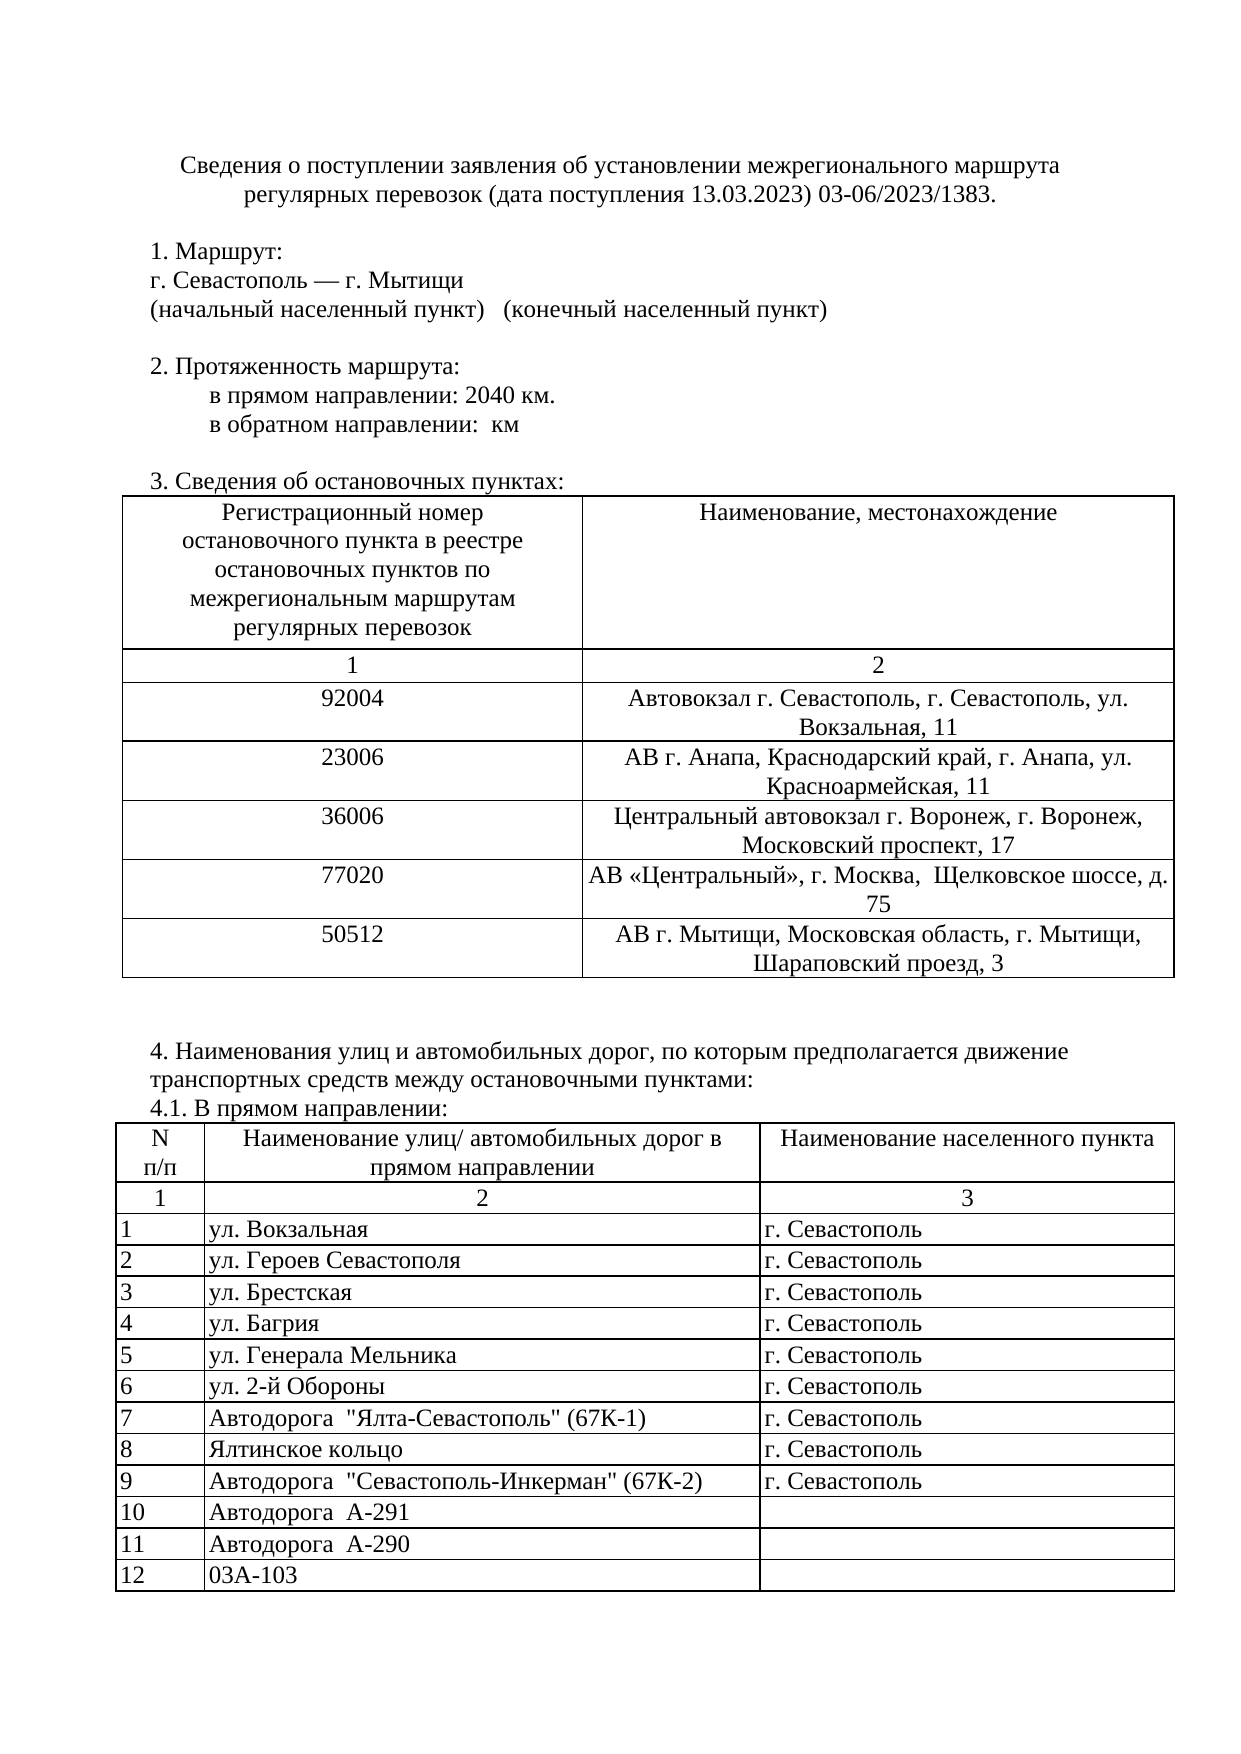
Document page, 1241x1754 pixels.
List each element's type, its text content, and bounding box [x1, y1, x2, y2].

table_cell ул. Генерала Мельника [205, 1340, 759, 1370]
table_cell АВ «Центральный», г. Москва, Щелковское шоссе, д. 75 [583, 860, 1173, 918]
table_cell Автодорога "Севастополь-Инкерман" (67К-2) [205, 1466, 759, 1496]
table_cell 3 [117, 1277, 204, 1307]
table_cell Ялтинское кольцо [205, 1434, 759, 1464]
table_cell 6 [117, 1371, 204, 1401]
table_cell 12 [117, 1560, 204, 1590]
table_cell Центральный автовокзал г. Воронеж, г. Воронеж, Московский проспект, 17 [583, 801, 1173, 858]
table_cell 5 [117, 1340, 204, 1370]
table_cell г. Севастополь [761, 1308, 1174, 1338]
table_cell Автодорога "Ялта-Севастополь" (67К-1) [205, 1403, 759, 1433]
table_cell г. Севастополь [761, 1214, 1174, 1244]
table_header Наименование населенного пункта [761, 1124, 1174, 1181]
table_header Наименование улиц/ автомобильных дорог в прямом направлении [205, 1124, 759, 1181]
table_cell Автовокзал г. Севастополь, г. Севастополь, ул. Вокзальная, 11 [583, 683, 1173, 740]
table_cell 36006 [123, 801, 582, 858]
table_cell 3 [761, 1183, 1174, 1212]
text г. Севастополь — г. Мытищи [150, 265, 1090, 294]
table_cell г. Севастополь [761, 1371, 1174, 1401]
text 4. Наименования улиц и автомобильных дорог, по которым предполагается движение транспортных средств между остановочными пунктами: [150, 1036, 1090, 1093]
table_cell 2 [205, 1183, 759, 1212]
table_cell 1 [117, 1183, 204, 1212]
table_cell ул. 2-й Обороны [205, 1371, 759, 1401]
table_cell Автодорога А-291 [205, 1497, 759, 1527]
table_cell г. Севастополь [761, 1340, 1174, 1370]
table_cell 1 [117, 1214, 204, 1244]
table_cell г. Севастополь [761, 1466, 1174, 1496]
table_cell 9 [117, 1466, 204, 1496]
table_cell АВ г. Мытищи, Московская область, г. Мытищи, Шараповский проезд, 3 [583, 919, 1173, 977]
table_cell Автодорога А-290 [205, 1529, 759, 1558]
table_cell 92004 [123, 683, 582, 740]
table_cell 11 [117, 1529, 204, 1558]
text 1. Маршрут: [150, 236, 1090, 265]
table_cell ул. Вокзальная [205, 1214, 759, 1244]
table_cell 03А-103 [205, 1560, 759, 1590]
table_cell АВ г. Анапа, Краснодарский край, г. Анапа, ул. Красноармейская, 11 [583, 742, 1173, 799]
table_cell 77020 [123, 860, 582, 918]
table_cell 2 [117, 1246, 204, 1275]
table_cell г. Севастополь [761, 1246, 1174, 1275]
text (начальный населенный пункт) (конечный населенный пункт) [150, 294, 1090, 322]
text в прямом направлении: 2040 км. [150, 380, 1090, 409]
table_cell 23006 [123, 742, 582, 799]
table_header Регистрационный номер остановочного пункта в реестре остановочных пунктов по межрегиональным маршрутам регулярных перевозок [123, 497, 582, 648]
table_cell [761, 1497, 1174, 1527]
table_cell 2 [583, 650, 1173, 681]
text в обратном направлении: км [150, 409, 1090, 437]
table_cell 50512 [123, 919, 582, 977]
table_cell г. Севастополь [761, 1403, 1174, 1433]
table_cell 10 [117, 1497, 204, 1527]
table_cell [761, 1560, 1174, 1590]
text 4.1. В прямом направлении: [150, 1093, 1090, 1122]
text Сведения о поступлении заявления об установлении межрегионального маршрута регулярных перевозок (дата поступления 13.03.2023) 03-06/2023/1383. [150, 150, 1090, 207]
table_header Наименование, местонахождение [583, 497, 1173, 648]
text 3. Сведения об остановочных пунктах: [150, 466, 1090, 495]
text 2. Протяженность маршрута: [150, 351, 1090, 380]
table_cell [761, 1529, 1174, 1558]
table_cell ул. Брестская [205, 1277, 759, 1307]
table_cell г. Севастополь [761, 1434, 1174, 1464]
table_cell 1 [123, 650, 582, 681]
table_cell 4 [117, 1308, 204, 1338]
table_cell 7 [117, 1403, 204, 1433]
table_cell ул. Багрия [205, 1308, 759, 1338]
table_header N п/п [117, 1124, 204, 1181]
table_cell ул. Героев Севастополя [205, 1246, 759, 1275]
table_cell 8 [117, 1434, 204, 1464]
table_cell г. Севастополь [761, 1277, 1174, 1307]
